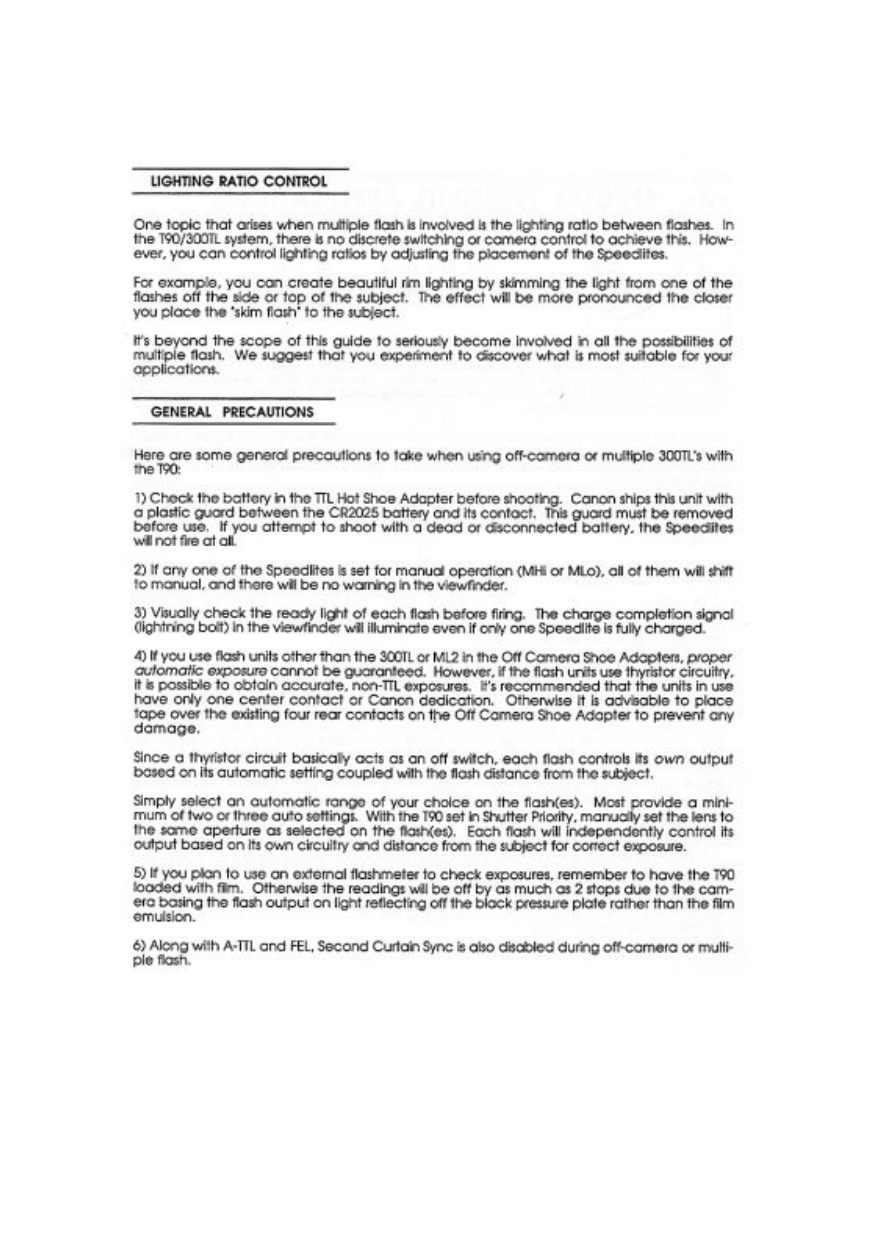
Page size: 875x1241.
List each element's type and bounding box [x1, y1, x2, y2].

picture [118, 147, 750, 975]
